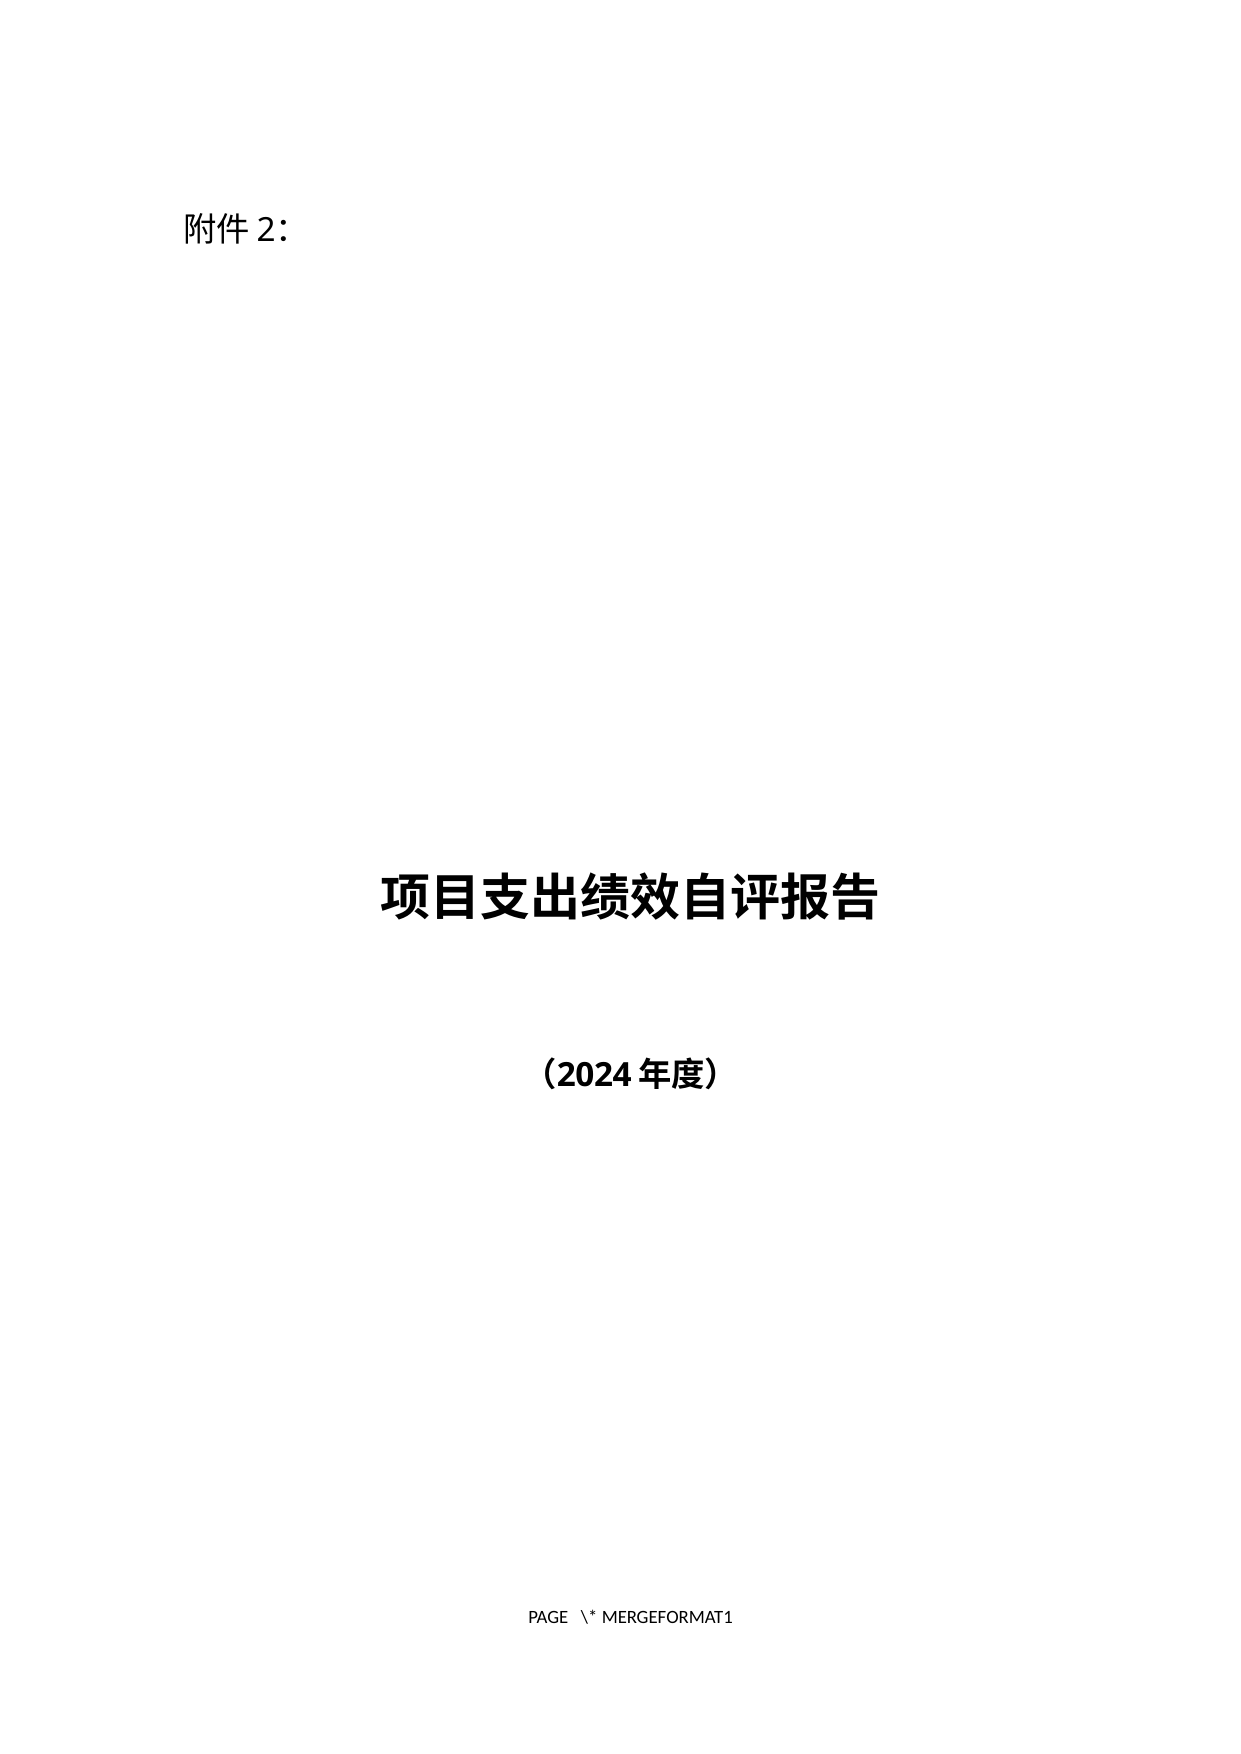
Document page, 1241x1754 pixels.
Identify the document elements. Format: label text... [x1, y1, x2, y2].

text 附件2： [183, 194, 1078, 259]
text 项目支出绩效自评报告 [183, 844, 1078, 942]
text （2024年度） [183, 1039, 1078, 1104]
